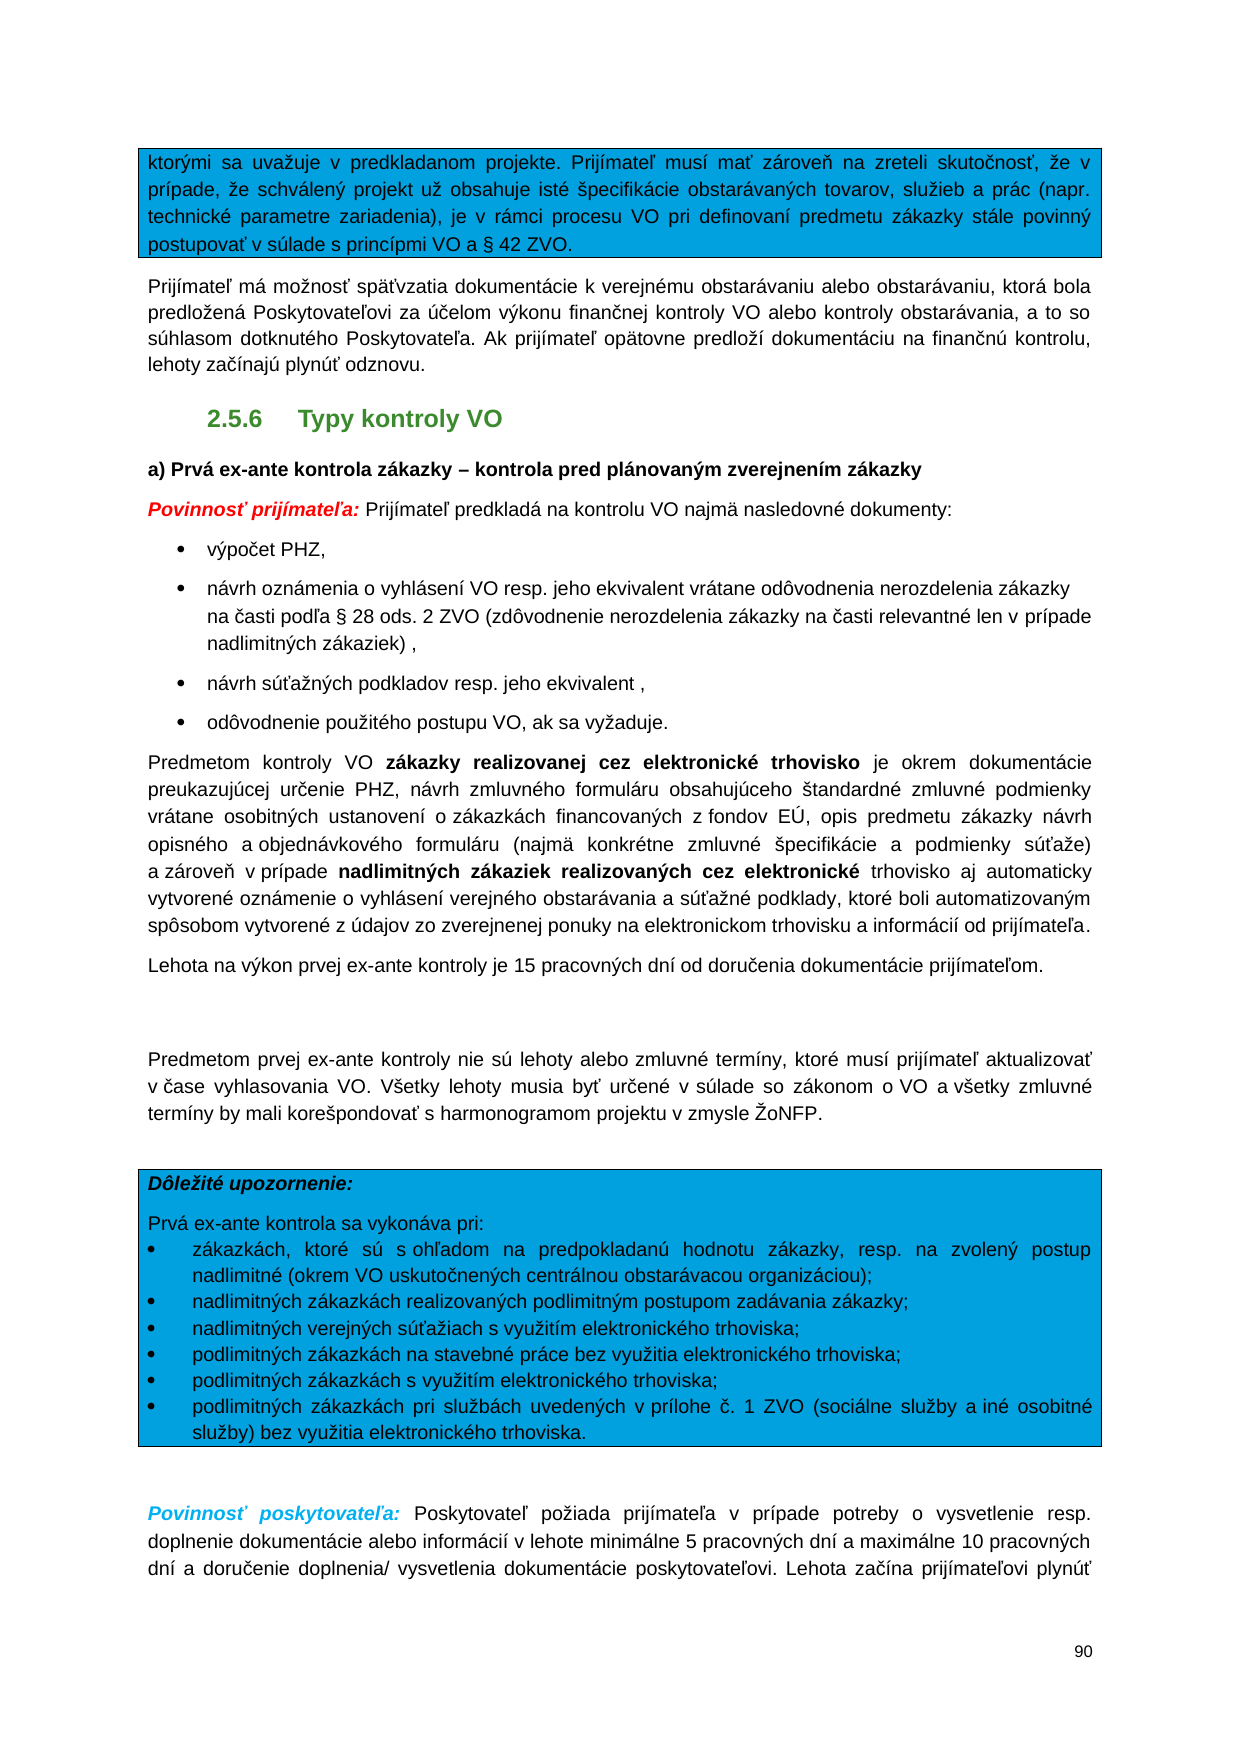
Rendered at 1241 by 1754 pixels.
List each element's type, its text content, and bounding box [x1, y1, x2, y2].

list podlimitných zákazkách na stavebné práce bez využitia elektronického trhoviska; [139, 1339, 1101, 1365]
list podlimitných zákazkách pri službách uvedených v prílohe č. 1 ZVO (sociálne služby a iné osobitné služby) bez využitia elektronického trhoviska. [139, 1392, 1101, 1446]
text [139, 149, 1101, 257]
text Prijímateľ má možnosť späťvzatia dokumentácie k verejnému obstarávaniu alebo obstarávaniu, ktorá bola predložená Poskytovateľovi za účelom výkonu finančnej kontroly VO alebo kontroly obstarávania, a to so súhlasom dotknutého Poskytovateľa. Ak prijímateľ opätovne predloží dokumentáciu na finančnú kontrolu, lehoty začínajú plynúť odznovu. [148, 275, 1092, 376]
text odôvodnenie použitého postupu VO, ak sa vyžaduje. [177, 711, 1092, 734]
text návrh súťažných podkladov resp. jeho ekvivalent , [177, 671, 1092, 694]
list zákazkách, ktoré sú s ohľadom na predpokladanú hodnotu zákazky, resp. na zvolený postup nadlimitné (okrem VO uskutočnených centrálnou obstarávacou organizáciou); [139, 1235, 1101, 1287]
text návrh oznámenia o vyhlásení VO resp. jeho ekvivalent vrátane odôvodnenia nerozdelenia zákazky na časti podľa § 28 ods. 2 ZVO (zdôvodnenie nerozdelenia zákazky na časti relevantné len v prípade nadlimitných zákaziek) , [177, 577, 1092, 654]
text Lehota na výkon prvej ex-ante kontroly je 15 pracovných dní od doručenia dokumentácie prijímateľom. [148, 954, 1092, 977]
list podlimitných zákazkách s využitím elektronického trhoviska; [139, 1366, 1101, 1391]
text Prvá ex-ante kontrola sa vykonáva pri: [139, 1209, 1101, 1235]
subtitle Typy kontroly VO [207, 404, 1092, 433]
text výpočet PHZ, [177, 537, 1092, 560]
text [148, 1502, 1092, 1579]
text Predmetom kontroly VO zákazky realizovanej cez elektronické trhovisko je okrem dokumentácie preukazujúcej určenie PHZ, návrh zmluvného formuláru obsahujúceho štandardné zmluvné podmienky vrátane osobitných ustanovení o zákazkách financovaných z fondov EÚ, opis predmetu zákazky návrh opisného a objednávkového formuláru (najmä konkrétne zmluvné špecifikácie a podmienky súťaže) a zároveň v prípade nadlimitných zákaziek realizovaných cez elektronické trhovisko aj automaticky vytvorené oznámenie o vyhlásení verejného obstarávania a súťažné podklady, ktoré boli automatizovaným spôsobom vytvorené z údajov zo zverejnenej ponuky na elektronickom trhovisku a informácií od prijímateľa. [148, 751, 1092, 937]
text Predmetom prvej ex-ante kontroly nie sú lehoty alebo zmluvné termíny, ktoré musí prijímateľ aktualizovať v čase vyhlasovania VO. Všetky lehoty musia byť určené v súlade so zákonom o VO a všetky zmluvné termíny by mali korešpondovať s harmonogramom projektu v zmysle ŽoNFP. [148, 1048, 1092, 1125]
text a) Prvá ex-ante kontrola zákazky – kontrola pred plánovaným zverejnením zákazky [148, 458, 1092, 481]
text Dôležité upozornenie: [139, 1170, 1101, 1195]
text Povinnosť prijímateľa: Prijímateľ predkladá na kontrolu VO najmä nasledovné dokumenty: [148, 498, 1092, 521]
list nadlimitných zákazkách realizovaných podlimitným postupom zadávania zákazky; [139, 1287, 1101, 1313]
list nadlimitných verejných súťažiach s využitím elektronického trhoviska; [139, 1313, 1101, 1339]
